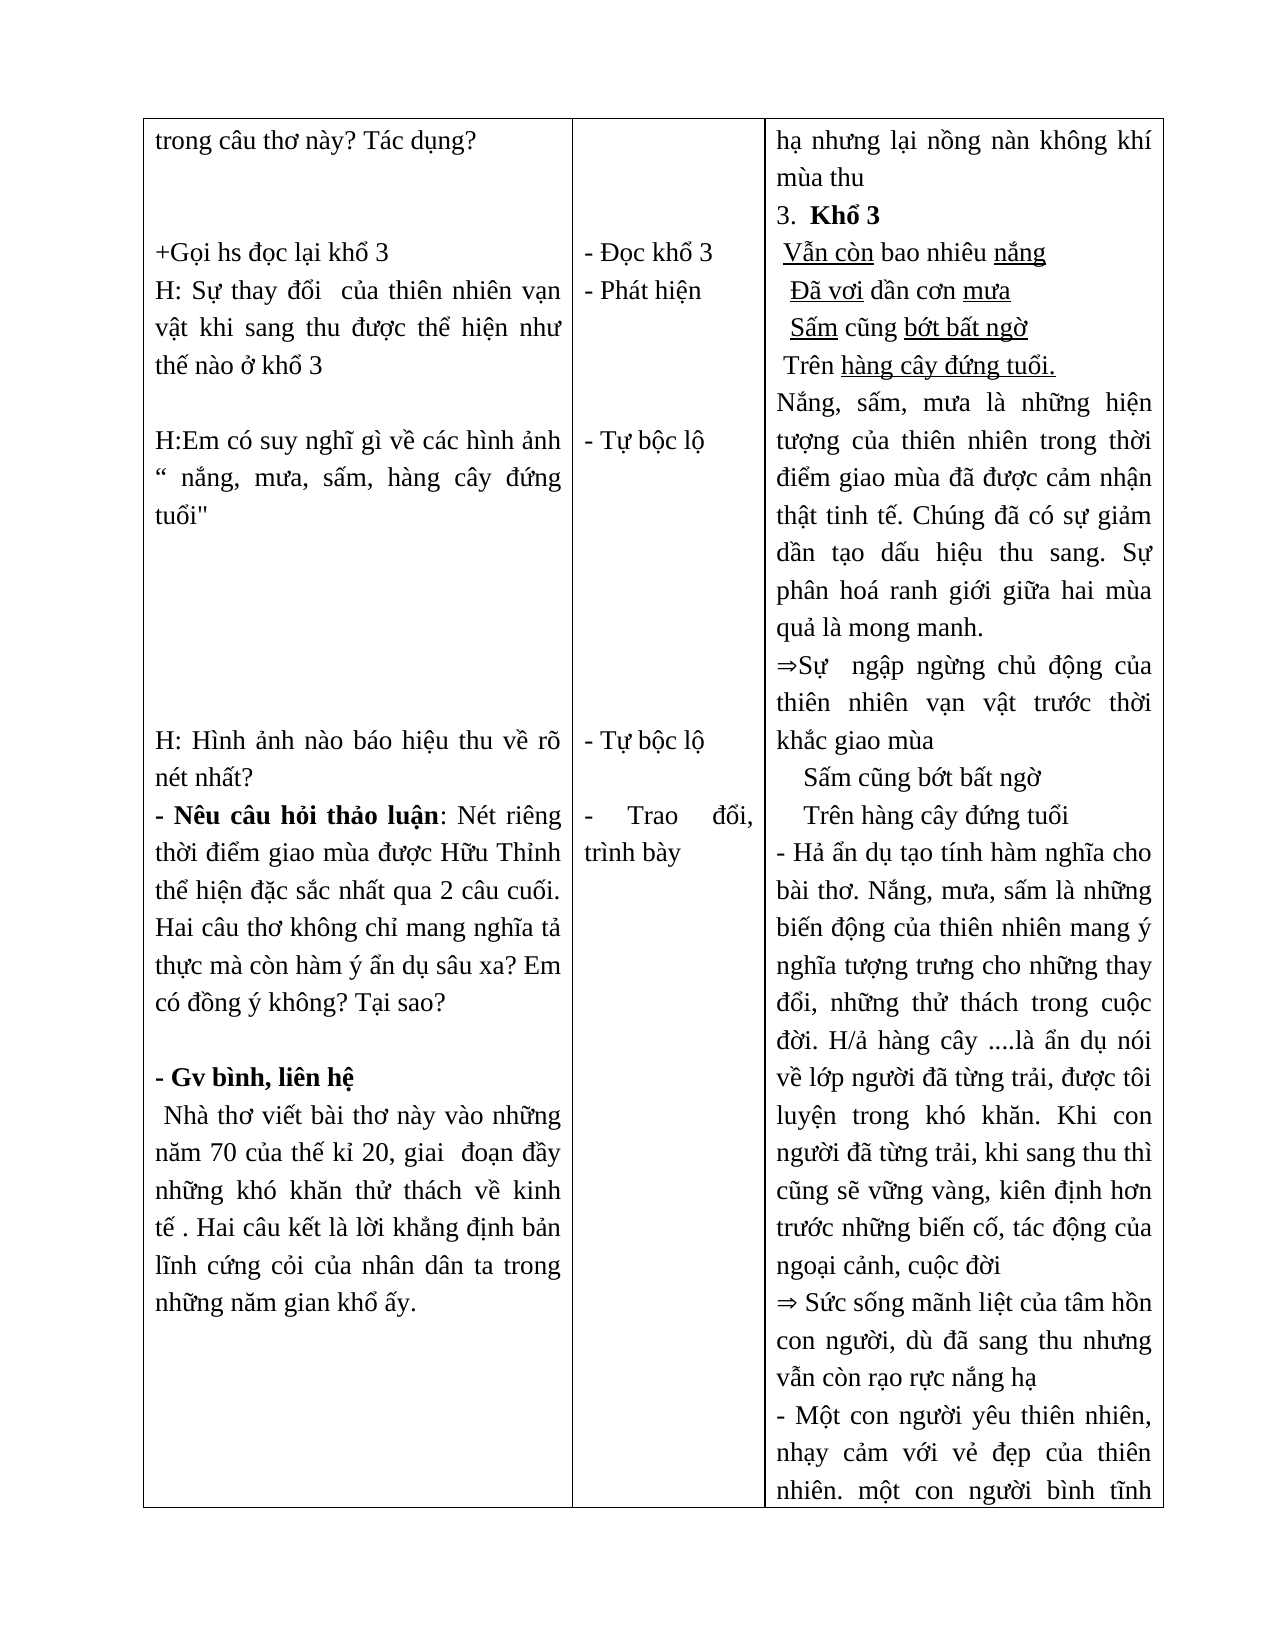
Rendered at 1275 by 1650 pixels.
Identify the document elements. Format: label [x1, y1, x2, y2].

table_cell [573, 119, 764, 1507]
table_cell [766, 119, 1163, 1507]
table_cell [144, 119, 572, 1507]
